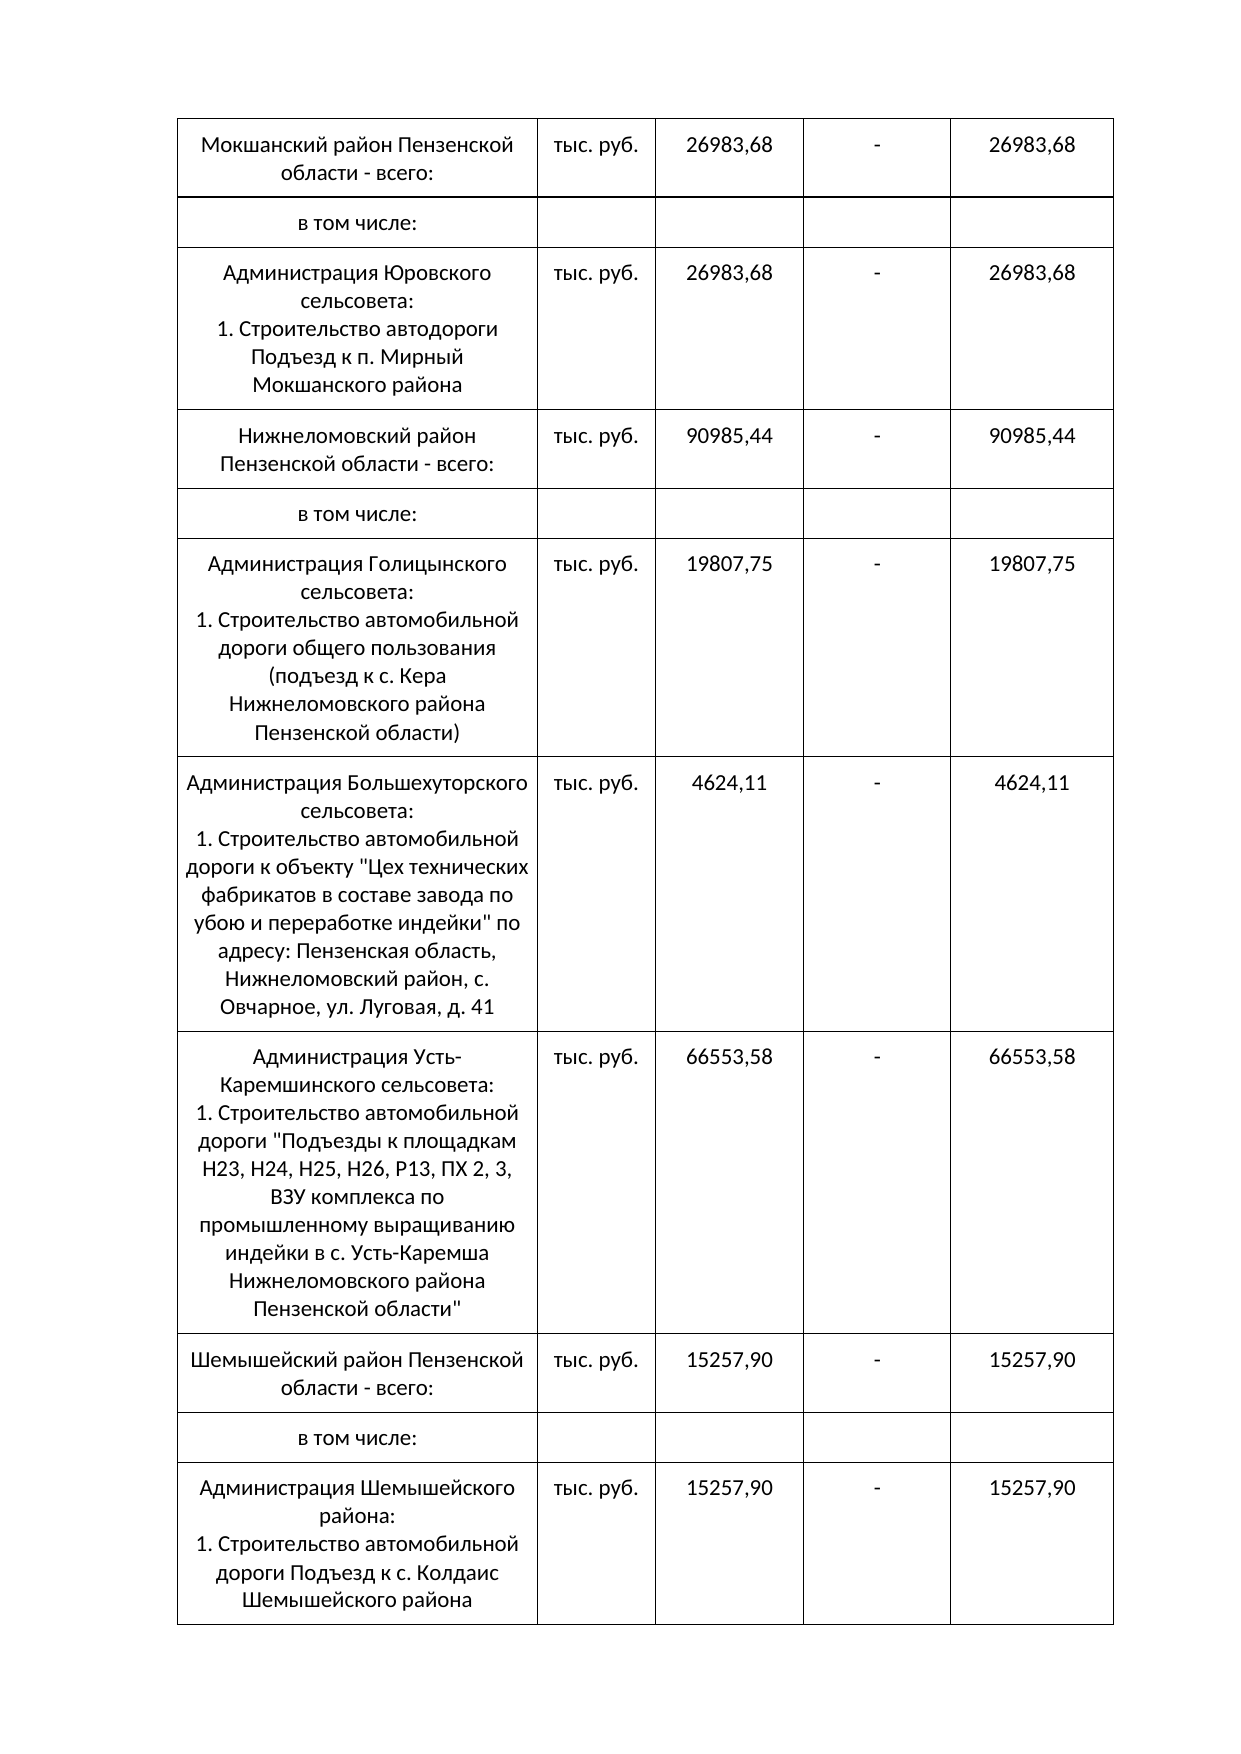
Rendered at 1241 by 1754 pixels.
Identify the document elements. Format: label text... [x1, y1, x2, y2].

table_cell - [804, 410, 950, 487]
table_cell - [804, 757, 950, 1031]
table_cell тыс. руб. [538, 410, 655, 487]
table_cell Шемышейский район Пензенской области - всего: [178, 1334, 537, 1412]
table_cell 90985,44 [951, 410, 1113, 487]
table_cell 4624,11 [951, 757, 1113, 1031]
table_cell 26983,68 [656, 119, 803, 196]
table_cell Администрация Голицынского сельсовета: 1. Строительство автомобильной дороги общего пользования (подъезд к с. Кера Нижнеломовского района Пензенской области) [178, 539, 537, 756]
table_cell Администрация Юровского сельсовета: 1. Строительство автодороги Подъезд к п. Мирный Мокшанского района [178, 248, 537, 409]
table_cell тыс. руб. [538, 248, 655, 409]
table_cell 66553,58 [656, 1032, 803, 1333]
table_cell тыс. руб. [538, 1334, 655, 1412]
table_cell 26983,68 [951, 119, 1113, 196]
table_cell [804, 198, 950, 247]
table_cell - [804, 119, 950, 196]
table_cell [656, 1413, 803, 1462]
table_cell тыс. руб. [538, 539, 655, 756]
table_cell [656, 198, 803, 247]
table_cell в том числе: [178, 489, 537, 538]
table_cell [656, 489, 803, 538]
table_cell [178, 1463, 537, 1624]
table_cell 15257,90 [656, 1334, 803, 1412]
table_cell 15257,90 [656, 1463, 803, 1624]
table_cell тыс. руб. [538, 119, 655, 196]
table_cell [951, 1413, 1113, 1462]
table_cell [538, 1413, 655, 1462]
table_cell тыс. руб. [538, 1463, 655, 1624]
table_cell [804, 1413, 950, 1462]
table_cell Мокшанский район Пензенской области - всего: [178, 119, 537, 196]
table_cell 15257,90 [951, 1463, 1113, 1624]
table_cell в том числе: [178, 198, 537, 247]
table_cell - [804, 248, 950, 409]
table_cell Нижнеломовский район Пензенской области - всего: [178, 410, 537, 487]
table_cell - [804, 1032, 950, 1333]
table_cell 90985,44 [656, 410, 803, 487]
table_cell 19807,75 [656, 539, 803, 756]
table_cell [804, 489, 950, 538]
table_cell 66553,58 [951, 1032, 1113, 1333]
table_cell - [804, 1334, 950, 1412]
table_cell 15257,90 [951, 1334, 1113, 1412]
table_cell Администрация Большехуторского сельсовета: 1. Строительство автомобильной дороги к объекту "Цех технических фабрикатов в составе завода по убою и переработке индейки" по адресу: Пензенская область, Нижнеломовский район, с. Овчарное, ул. Луговая, д. 41 [178, 757, 537, 1031]
table_cell - [804, 539, 950, 756]
table_cell - [804, 1463, 950, 1624]
table_cell 4624,11 [656, 757, 803, 1031]
table_cell 26983,68 [656, 248, 803, 409]
table_cell [951, 198, 1113, 247]
table_cell в том числе: [178, 1413, 537, 1462]
table_cell 26983,68 [951, 248, 1113, 409]
table_cell Администрация Усть-Каремшинского сельсовета: 1. Строительство автомобильной дороги "Подъезды к площадкам Н23, Н24, Н25, Н26, Р13, ПХ 2, 3, ВЗУ комплекса по промышленному выращиванию индейки в с. Усть-Каремша Нижнеломовского района Пензенской области" [178, 1032, 537, 1333]
table_cell [951, 489, 1113, 538]
table_cell [538, 198, 655, 247]
table_cell тыс. руб. [538, 757, 655, 1031]
table_cell [538, 489, 655, 538]
table_cell тыс. руб. [538, 1032, 655, 1333]
table_cell 19807,75 [951, 539, 1113, 756]
